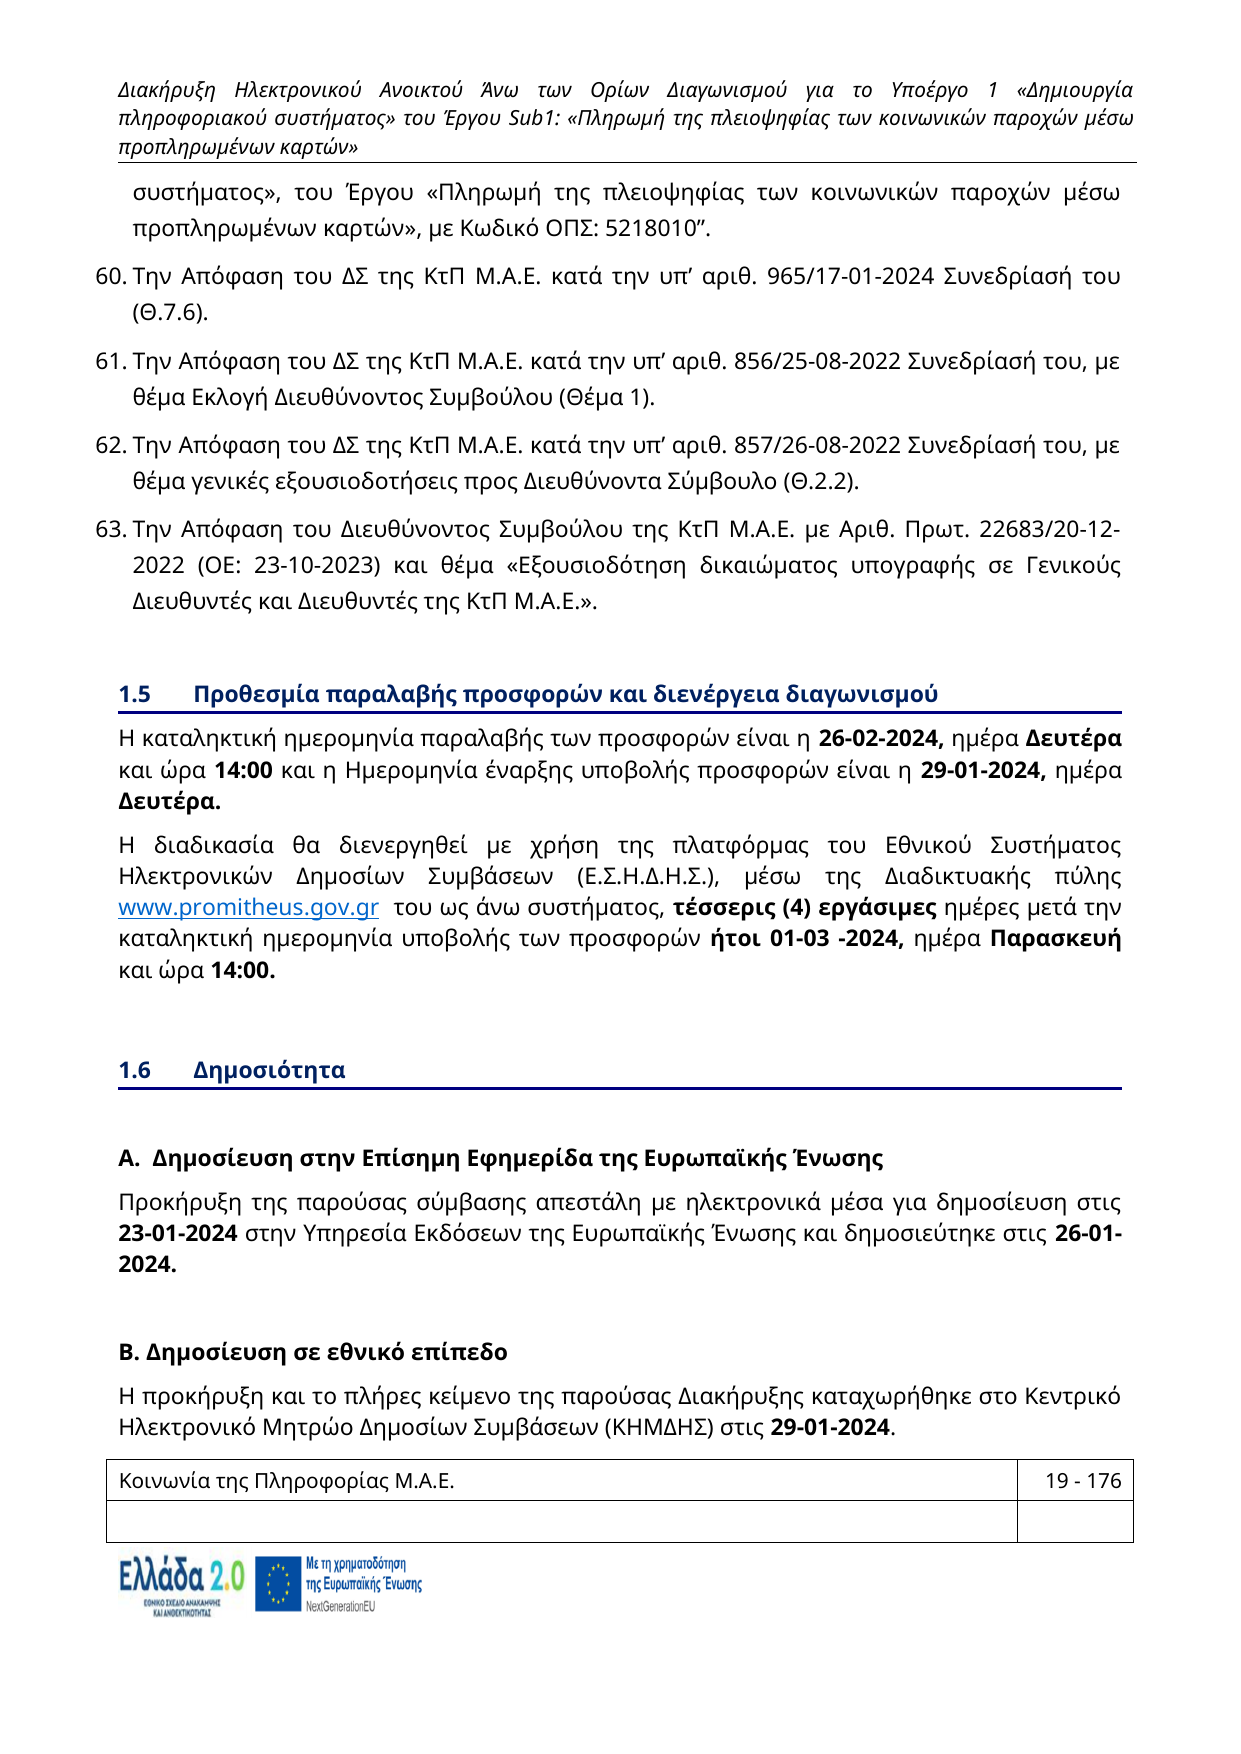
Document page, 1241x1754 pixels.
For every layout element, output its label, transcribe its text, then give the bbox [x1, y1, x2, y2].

text Προκήρυξη της παρούσας σύμβασης απεστάλη με ηλεκτρονικά μέσα για δημοσίευση στις 23-01-2024 στην Υπηρεσία Εκδόσεων της Ευρωπαϊκής Ένωσης και δημοσιεύτηκε στις 26-01-2024. [118, 1186, 1122, 1279]
subtitle Δημοσιότητα [118, 1053, 1122, 1087]
text Η προκήρυξη και το πλήρες κείμενο της παρούσας Διακήρυξης καταχωρήθηκε στο Κεντρικό Ηλεκτρονικό Μητρώο Δημοσίων Συμβάσεων (ΚΗΜΔΗΣ) στις 29-01-2024. [118, 1379, 1122, 1442]
list Την Απόφαση του ΔΣ της ΚτΠ Μ.Α.Ε. κατά την υπ’ αριθ. 856/25-08-2022 Συνεδρίασή του, με θέμα Εκλογή Διευθύνοντος Συμβούλου (Θέμα 1). [95, 345, 1122, 412]
list Την Απόφαση του Διευθύνοντος Συμβούλου της ΚτΠ Μ.Α.Ε. με Αριθ. Πρωτ. 22683/20-12-2022 (ΟΕ: 23-10-2023) και θέμα «Εξουσιοδότηση δικαιώματος υπογραφής σε Γενικούς Διευθυντές και Διευθυντές της ΚτΠ Μ.Α.Ε.». [95, 513, 1122, 617]
list Την Απόφαση του ΔΣ της ΚτΠ Μ.Α.Ε. κατά την υπ’ αριθ. 965/17-01-2024 Συνεδρίασή του (Θ.7.6). [95, 260, 1122, 327]
text Η καταληκτική ημερομηνία παραλαβής των προσφορών είναι η 26-02-2024, ημέρα Δευτέρα και ώρα 14:00 και η Ημερομηνία έναρξης υποβολής προσφορών είναι η 29-01-2024, ημέρα Δευτέρα. [118, 722, 1122, 816]
text Η διαδικασία θα διενεργηθεί με χρήση της πλατφόρμας του Εθνικού Συστήματος Ηλεκτρονικών Δημοσίων Συμβάσεων (Ε.Σ.Η.Δ.Η.Σ.), μέσω της Διαδικτυακής πύλης www.promitheus.gov.gr του ως άνω συστήματος, τέσσερις (4) εργάσιμες ημέρες μετά την καταληκτική ημερομηνία υποβολής των προσφορών ήτοι 01-03 -2024, ημέρα Παρασκευή και ώρα 14:00. [118, 828, 1122, 985]
subtitle Προθεσμία παραλαβής προσφορών και διενέργεια διαγωνισμού [118, 677, 1122, 711]
list Την Απόφαση του ΔΣ της ΚτΠ Μ.Α.Ε. κατά την υπ’ αριθ. 857/26-08-2022 Συνεδρίασή του, με θέμα γενικές εξουσιοδοτήσεις προς Διευθύνοντα Σύμβουλο (Θ.2.2). [95, 429, 1122, 496]
picture [118, 1547, 427, 1618]
text Β. Δημοσίευση σε εθνικό επίπεδο [118, 1336, 1122, 1367]
text Α. Δημοσίευση στην Επίσημη Εφημερίδα της Ευρωπαϊκής Ένωσης [118, 1142, 1122, 1173]
